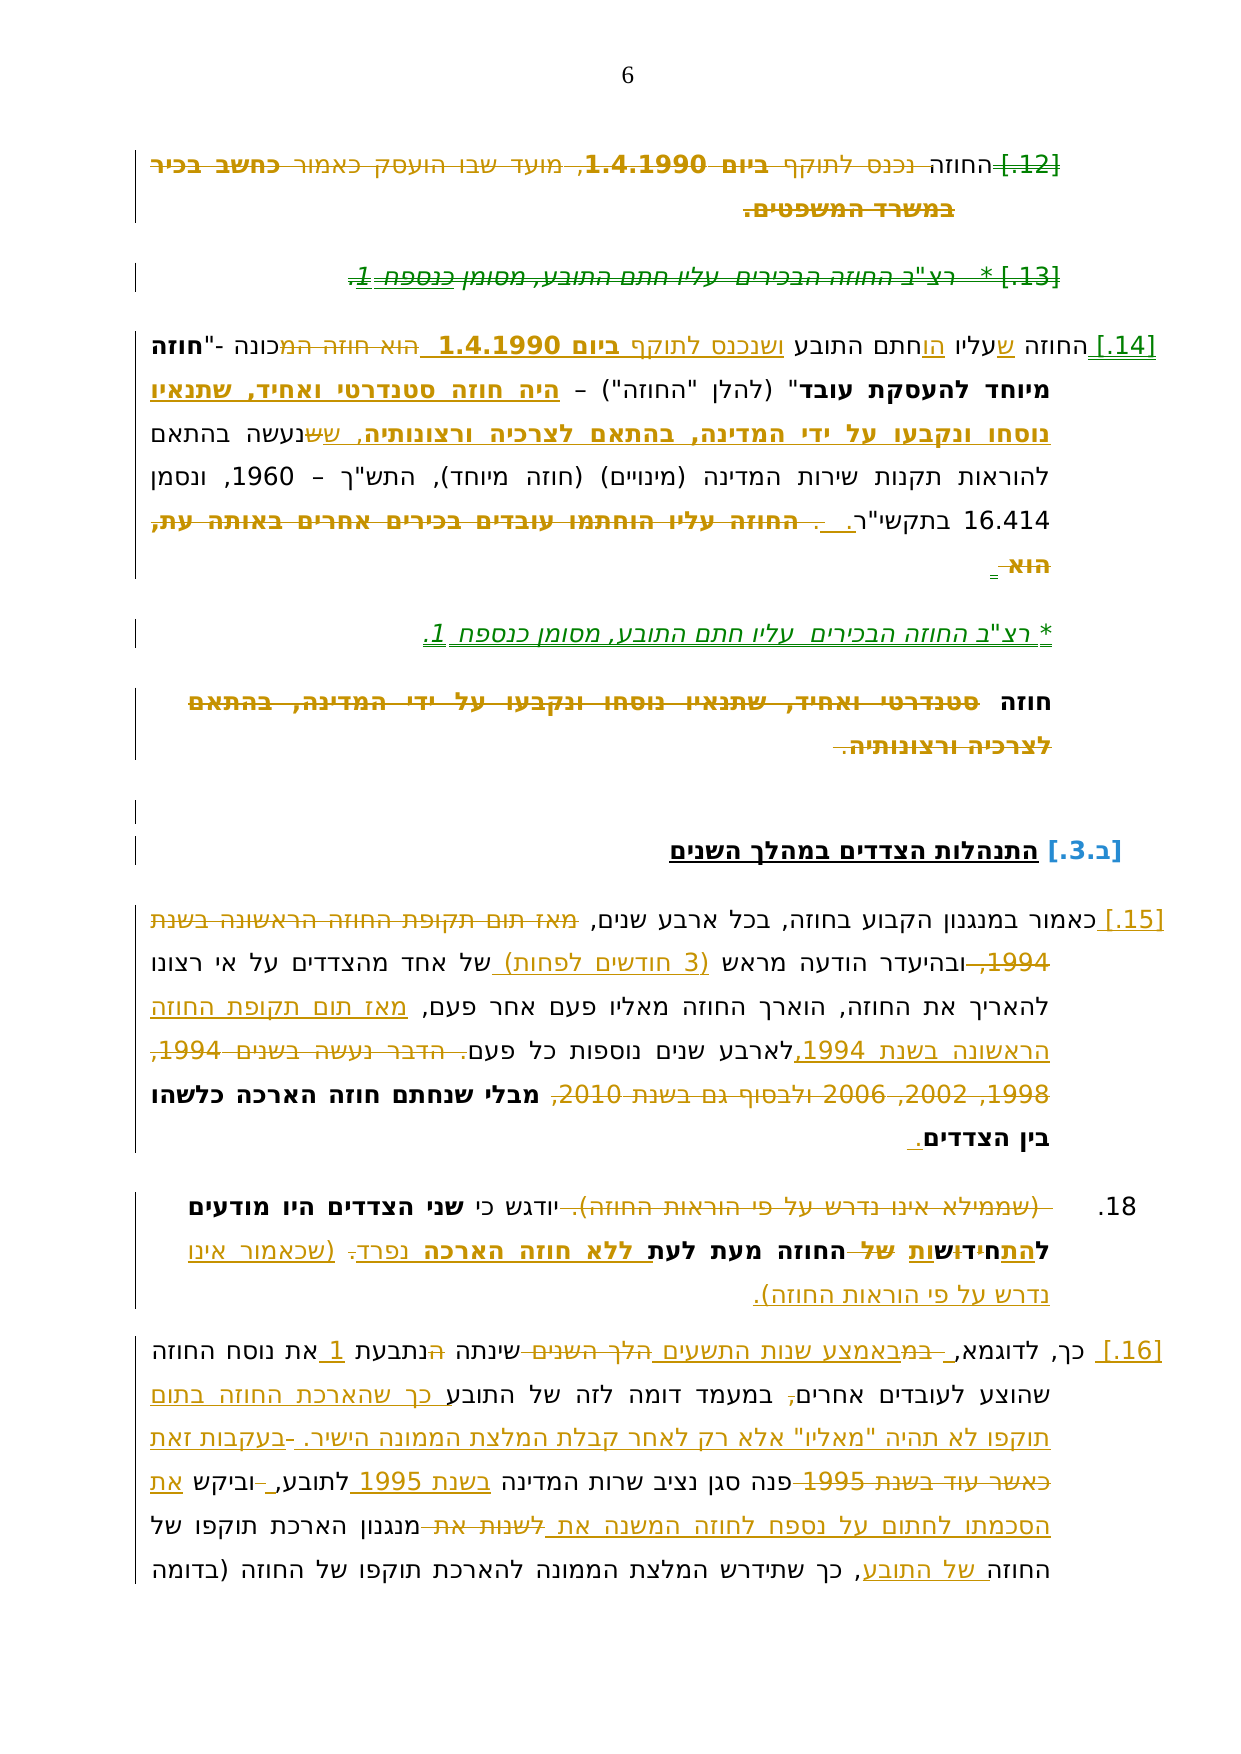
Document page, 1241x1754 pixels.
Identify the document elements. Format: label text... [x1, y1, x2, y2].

list יודגש כי שני הצדדים היו מודעים לחדש החוזה מעת לעת [187, 1192, 1097, 1309]
subtitle התנהלות הצדדים במהלך השנים [150, 836, 1081, 865]
list כאמור במנגנון הקבוע בחוזה, בכל ארבע שנים, ובהיעדר הודעה מראש של אחד מהצדדים על אי רצונו להאריך את החוזה, הוארך החוזה מאליו פעם אחר פעם, לארבע שנים נוספות כל פעם מבלי שנחתם חוזה הארכה כלשהו בין הצדדים [150, 905, 1097, 1153]
list החוזה עליו חתם התובע כונה -"חוזה מיוחד להעסקת עובד" (להלן "החוזה") – נעשה בהתאם להוראות תקנות שירות המדינה (מינויים) (חוזה מיוחד), התש"ך – 1960, ונסמן 16.414 בתקשי"ר [150, 331, 1088, 579]
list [150, 1336, 1095, 1584]
